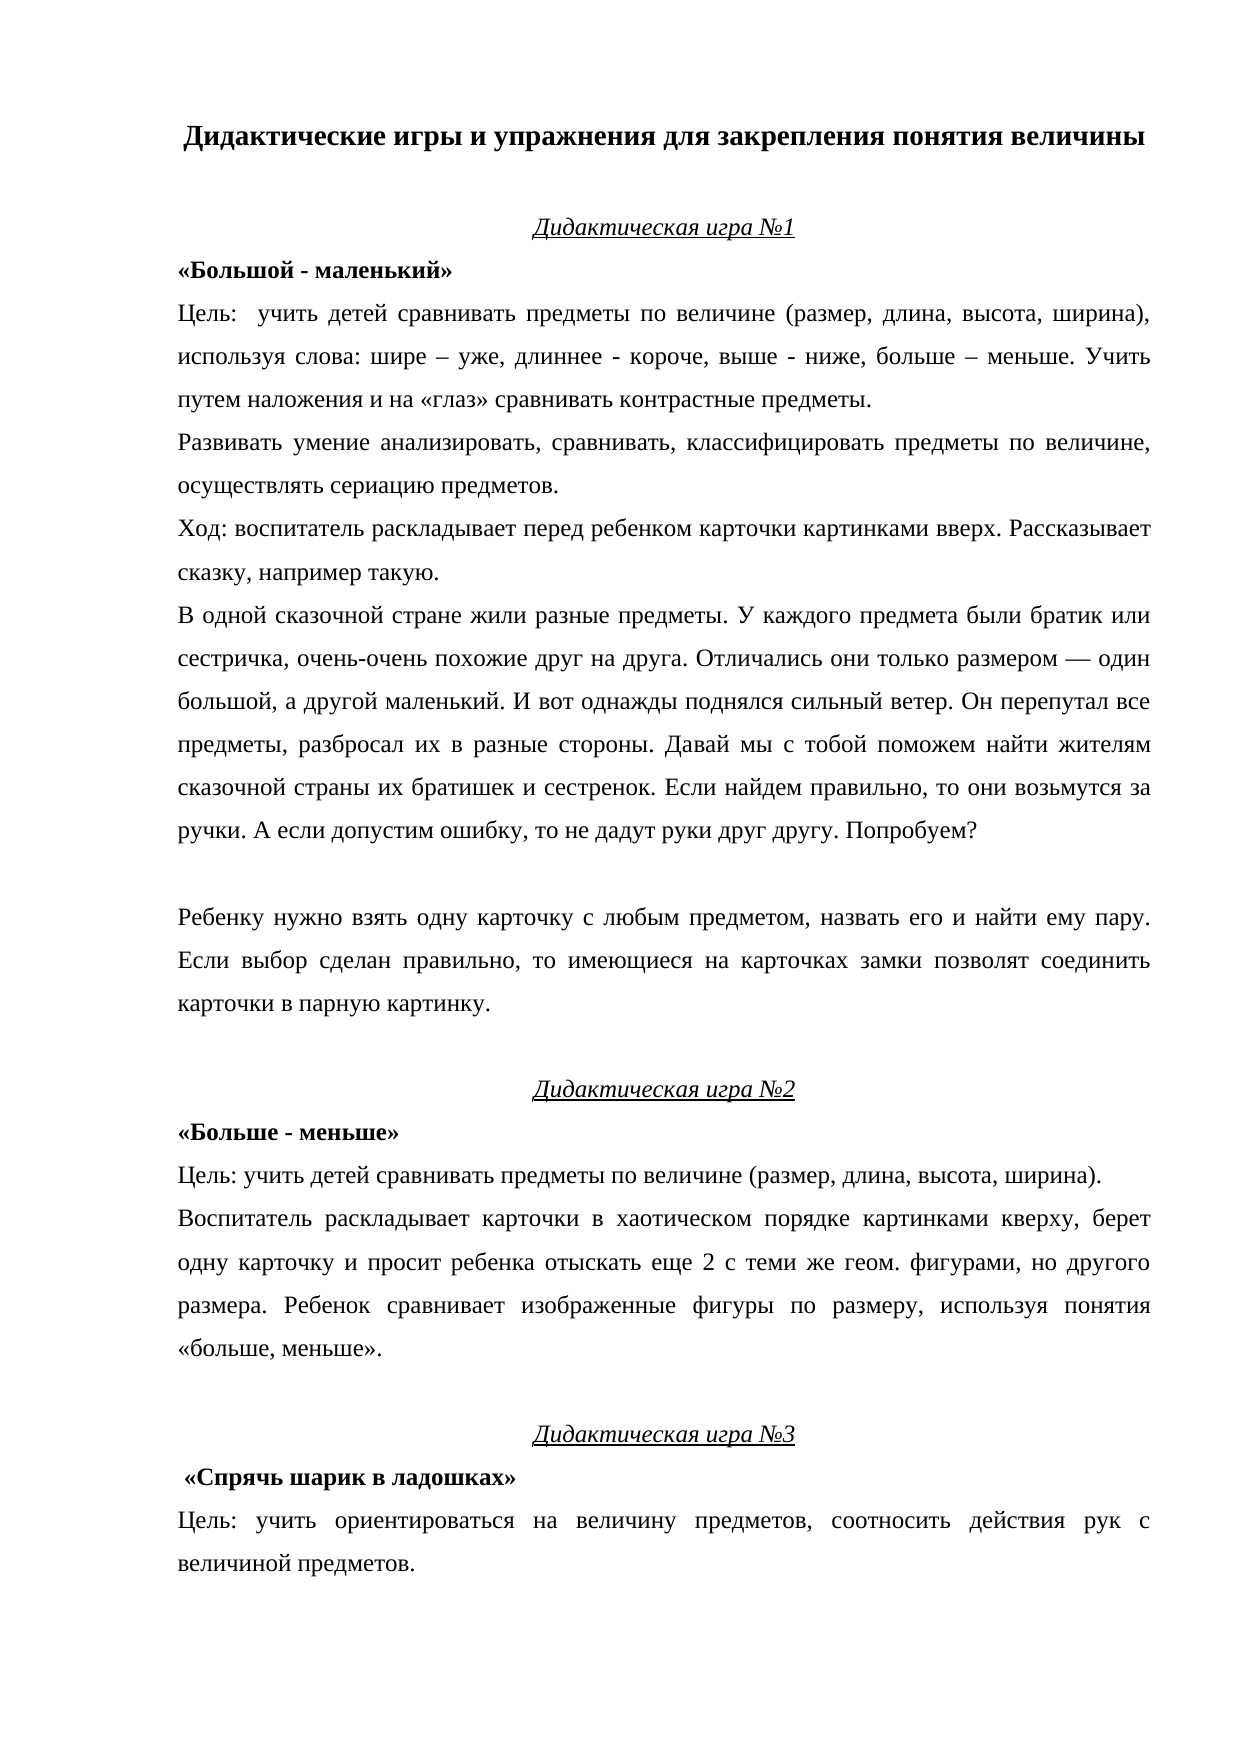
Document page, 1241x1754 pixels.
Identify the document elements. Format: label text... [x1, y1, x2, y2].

text Цель: учить детей сравнивать предметы по величине (размер, длина, высота, ширина), используя слова: шире – уже, длиннее - короче, выше - ниже, больше – меньше. Учить путем наложения и на «глаз» сравнивать контрастные предметы. [177, 298, 1152, 413]
text Цель: учить ориентироваться на величину предметов, соотносить действия рук с величиной предметов. [177, 1505, 1152, 1577]
text Дидактические игры и упражнения для закрепления понятия величины [177, 118, 1152, 152]
text Цель: учить детей сравнивать предметы по величине (размер, длина, высота, ширина). [177, 1160, 1152, 1189]
text Ход: воспитатель раскладывает перед ребенком карточки картинками вверх. Рассказывает сказку, например такую. [177, 513, 1152, 585]
text Развивать умение анализировать, сравнивать, классифицировать предметы по величине, осуществлять сериацию предметов. [177, 427, 1152, 499]
text «Больше - меньше» [177, 1117, 1152, 1146]
text Дидактическая игра №1 [177, 212, 1152, 240]
text Дидактическая игра №2 [177, 1074, 1152, 1103]
text Дидактическая игра №3 [177, 1419, 1152, 1448]
text «Большой - маленький» [177, 255, 1152, 283]
text Воспитатель раскладывает карточки в хаотическом порядке картинками кверху, берет одну карточку и просит ребенка отыскать еще 2 с теми же геом. фигурами, но другого размера. Ребенок сравнивает изображенные фигуры по размеру, используя понятия «больше, меньше». [177, 1203, 1152, 1362]
text В одной сказочной стране жили разные предметы. У каждого предмета были братик или сестричка, очень-очень похожие друг на друга. Отличались они только размером — один большой, а другой маленький. И вот однажды поднялся сильный ветер. Он перепутал все предметы, разбросал их в разные стороны. Давай мы с тобой поможем найти жителям сказочной страны их братишек и сестренок. Если найдем правильно, то они возьмутся за ручки. А если допустим ошибку, то не дадут руки друг другу. Попробуем? [177, 600, 1152, 844]
text «Спрячь шарик в ладошках» [177, 1462, 1152, 1491]
text Ребенку нужно взять одну карточку с любым предметом, назвать его и найти ему пару. Если выбор сделан правильно, то имеющиеся на карточках замки позволят соединить карточки в парную картинку. [177, 902, 1152, 1017]
